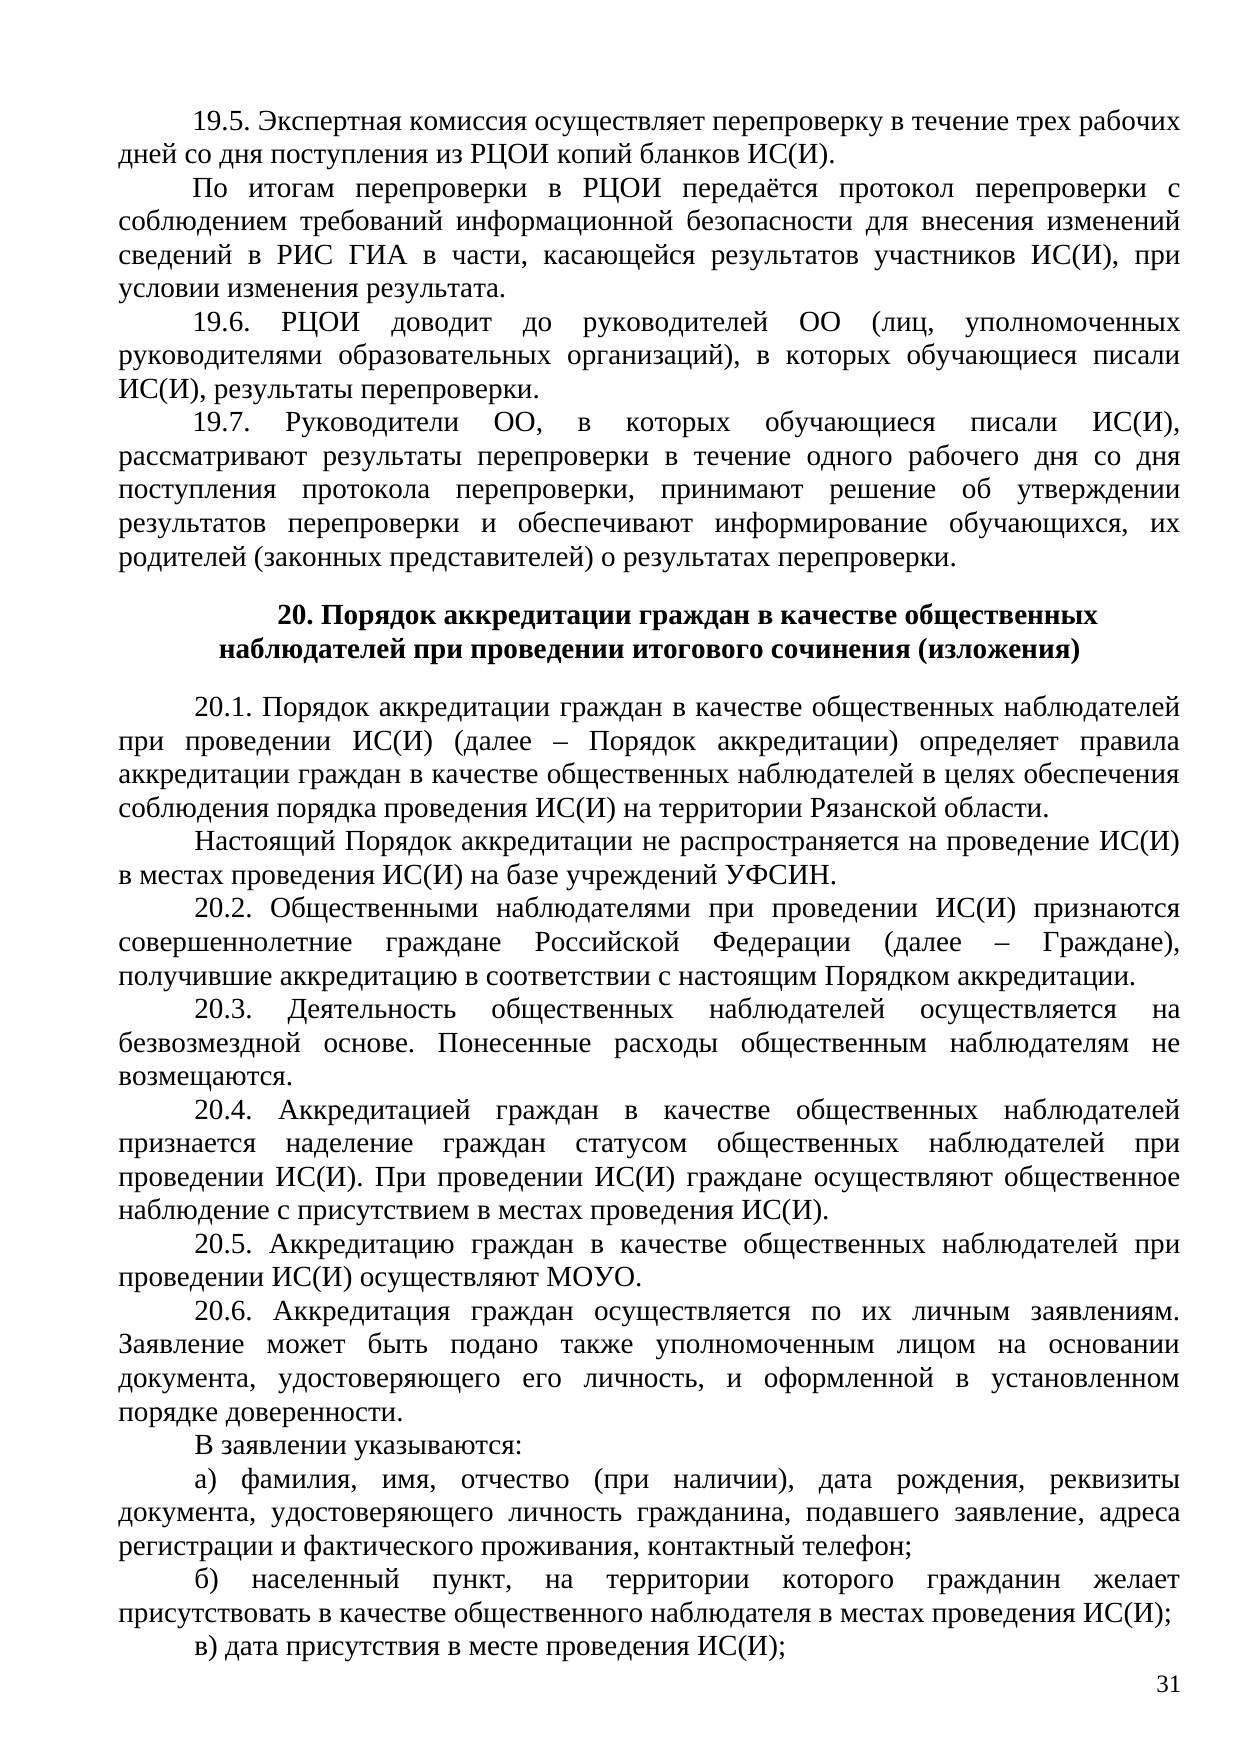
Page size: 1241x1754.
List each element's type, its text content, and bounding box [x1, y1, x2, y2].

text а) фамилия, имя, отчество (при наличии), дата рождения, реквизиты документа, удостоверяющего личность гражданина, подавшего заявление, адреса регистрации и фактического проживания, контактный телефон; [118, 1461, 1181, 1561]
text 20.2. Общественными наблюдателями при проведении ИС(И) признаются совершеннолетние граждане Российской Федерации (далее – Граждане), получившие аккредитацию в соответствии с настоящим Порядком аккредитации. [118, 891, 1181, 991]
text 19.5. Экспертная комиссия осуществляет перепроверку в течение трех рабочих дней со дня поступления из РЦОИ копий бланков ИС(И). [118, 103, 1181, 170]
text 20.5. Аккредитацию граждан в качестве общественных наблюдателей при проведении ИС(И) осуществляют МОУО. [118, 1226, 1181, 1293]
text 20.1. Порядок аккредитации граждан в качестве общественных наблюдателей при проведении ИС(И) (далее – Порядок аккредитации) определяет правила аккредитации граждан в качестве общественных наблюдателей в целях обеспечения соблюдения порядка проведения ИС(И) на территории Рязанской области. [118, 689, 1181, 823]
text 19.7. Руководители ОО, в которых обучающиеся писали ИС(И), рассматривают результаты перепроверки в течение одного рабочего дня со дня поступления протокола перепроверки, принимают решение об утверждении результатов перепроверки и обеспечивают информирование обучающихся, их родителей (законных представителей) о результатах перепроверки. [118, 404, 1181, 572]
text 20.6. Аккредитация граждан осуществляется по их личным заявлениям. Заявление может быть подано также уполномоченным лицом на основании документа, удостоверяющего его личность, и оформленной в установленном порядке доверенности. [118, 1293, 1181, 1427]
text 19.6. РЦОИ доводит до руководителей ОО (лиц, уполномоченных руководителями образовательных организаций), в которых обучающиеся писали ИС(И), результаты перепроверки. [118, 304, 1181, 404]
text По итогам перепроверки в РЦОИ передаётся протокол перепроверки с соблюдением требований информационной безопасности для внесения изменений сведений в РИС ГИА в части, касающейся результатов участников ИС(И), при условии изменения результата. [118, 170, 1181, 304]
text 20. Порядок аккредитации граждан в качестве общественных наблюдателей при проведении итогового сочинения (изложения) [118, 597, 1181, 664]
text в) дата присутствия в месте проведения ИС(И); [118, 1628, 1181, 1662]
text 20.3. Деятельность общественных наблюдателей осуществляется на безвозмездной основе. Понесенные расходы общественным наблюдателям не возмещаются. [118, 991, 1181, 1092]
text Настоящий Порядок аккредитации не распространяется на проведение ИС(И) в местах проведения ИС(И) на базе учреждений УФСИН. [118, 823, 1181, 891]
text 20.4. Аккредитацией граждан в качестве общественных наблюдателей признается наделение граждан статусом общественных наблюдателей при проведении ИС(И). При проведении ИС(И) граждане осуществляют общественное наблюдение с присутствием в местах проведения ИС(И). [118, 1092, 1181, 1226]
text б) населенный пункт, на территории которого гражданин желает присутствовать в качестве общественного наблюдателя в местах проведения ИС(И); [118, 1561, 1181, 1628]
text В заявлении указываются: [118, 1427, 1181, 1461]
